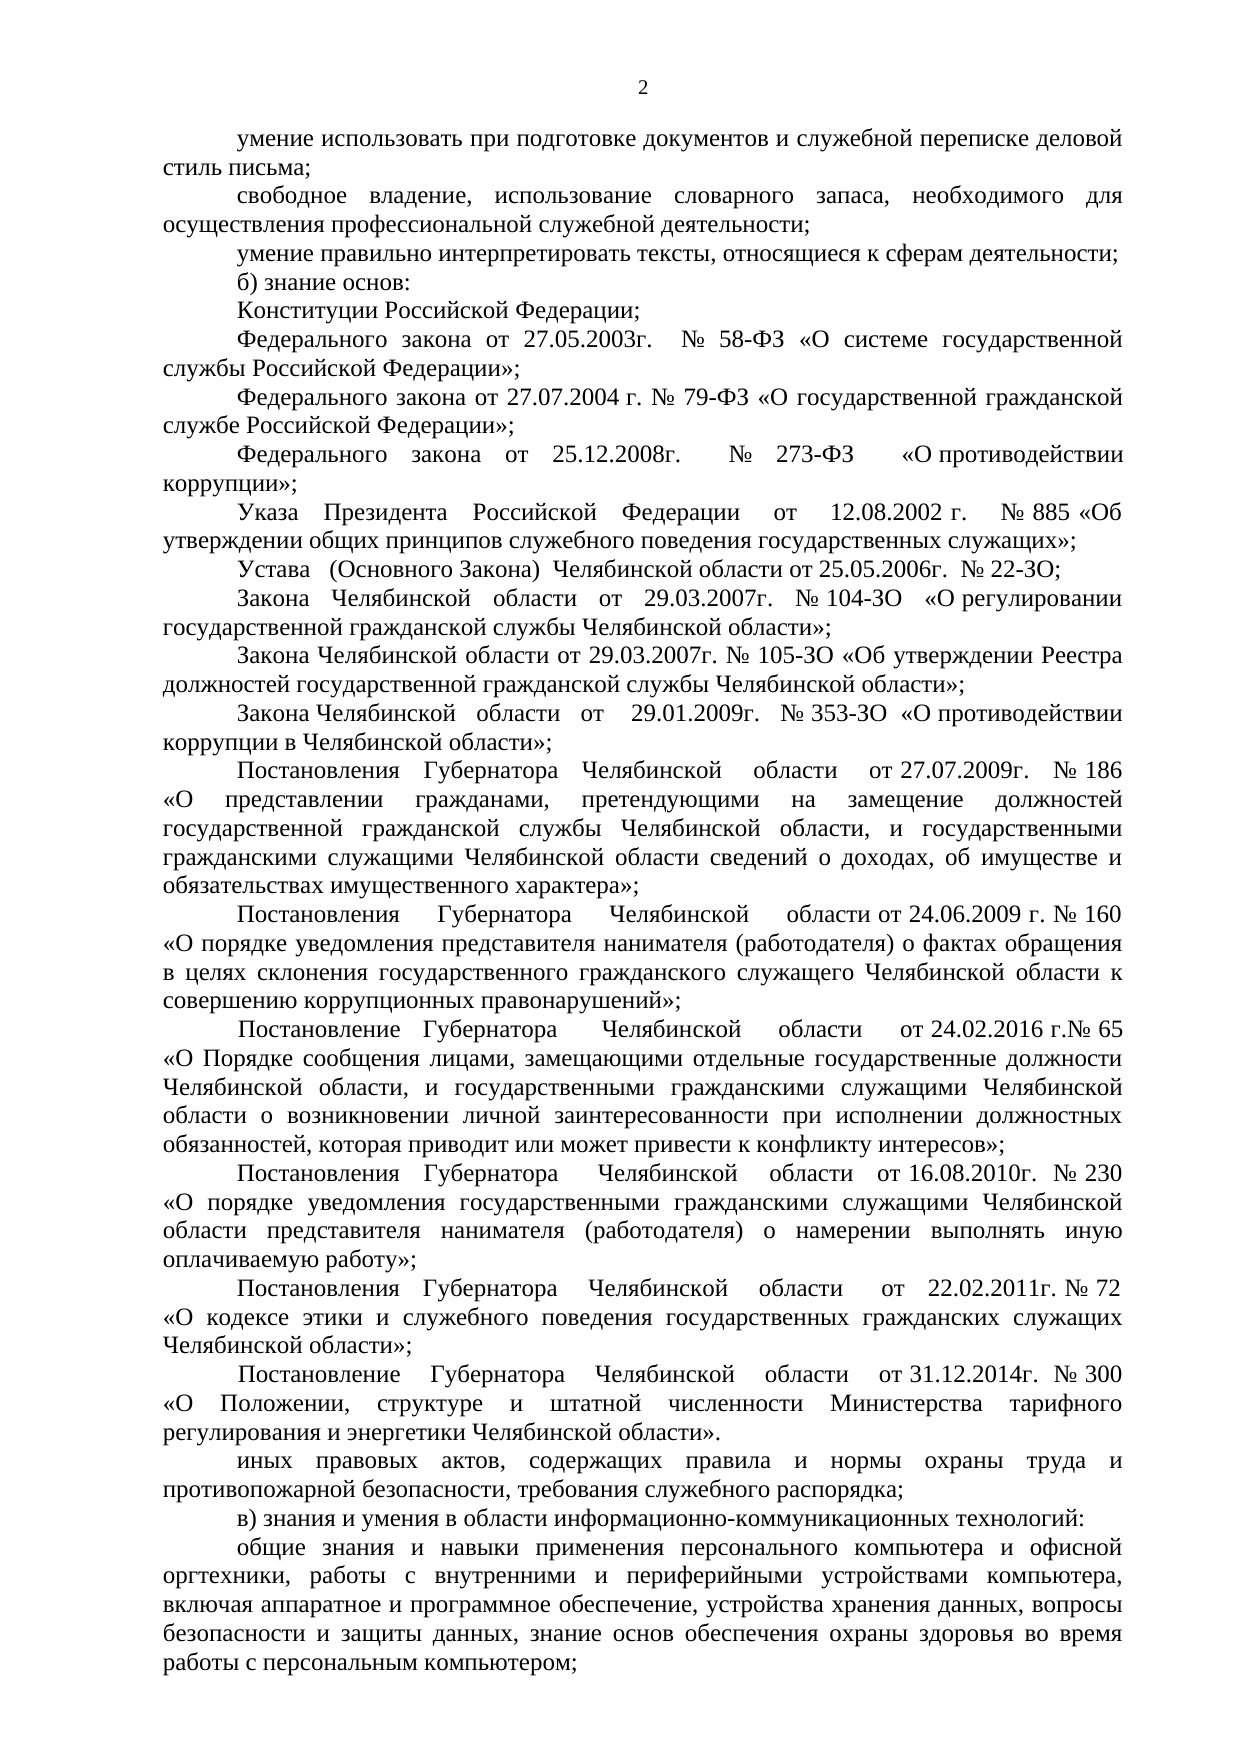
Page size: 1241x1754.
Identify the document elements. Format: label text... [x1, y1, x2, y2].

text Федерального закона от 27.05.2003г. № 58-ФЗ «О системе государственной службы Российской Федерации»; [163, 324, 1123, 382]
text общие знания и навыки применения персонального компьютера и офисной оргтехники, работы с внутренними и периферийными устройствами компьютера, включая аппаратное и программное обеспечение, устройства хранения данных, вопросы безопасности и защиты данных, знание основ обеспечения охраны здоровья во время работы с персональным компьютером; [163, 1532, 1123, 1676]
text Постановления Губернатора Челябинской области от 16.08.2010г. № 230 «О порядке уведомления государственными гражданскими служащими Челябинской области представителя нанимателя (работодателя) о намерении выполнять иную оплачиваемую работу»; [163, 1158, 1123, 1273]
text Постановления Губернатора Челябинской области от 27.07.2009г. № 186 «О представлении гражданами, претендующими на замещение должностей государственной гражданской службы Челябинской области, и государственными гражданскими служащими Челябинской области сведений о доходах, об имуществе и обязательствах имущественного характера»; [163, 756, 1123, 899]
text Конституции Российской Федерации; [163, 296, 1123, 324]
text Постановления Губернатора Челябинской области от 22.02.2011г. № 72 «О кодексе этики и служебного поведения государственных гражданских служащих Челябинской области»; [163, 1273, 1123, 1359]
text б) знание основ: [163, 267, 1123, 296]
text Федерального закона от 25.12.2008г. № 273-ФЗ «О противодействии коррупции»; [163, 439, 1123, 497]
text Закона Челябинской области от 29.03.2007г. № 104-ЗО «О регулировании государственной гражданской службы Челябинской области»; [163, 583, 1123, 641]
text Указа Президента Российской Федерации от 12.08.2002 г. № 885 «Об утверждении общих принципов служебного поведения государственных служащих»; [163, 497, 1123, 554]
text иных правовых актов, содержащих правила и нормы охраны труда и противопожарной безопасности, требования служебного распорядка; [163, 1446, 1123, 1503]
text Закона Челябинской области от 29.01.2009г. № 353-ЗО «О противодействии коррупции в Челябинской области»; [163, 698, 1123, 756]
text Постановление Губернатора Челябинской области от 24.02.2016 г.№ 65 «О Порядке сообщения лицами, замещающими отдельные государственные должности Челябинской области, и государственными гражданскими служащими Челябинской области о возникновении личной заинтересованности при исполнении должностных обязанностей, которая приводит или может привести к конфликту интересов»; [163, 1014, 1123, 1158]
text Устава (Основного Закона) Челябинской области от 25.05.2006г. № 22-ЗО; [163, 554, 1123, 583]
text Постановления Губернатора Челябинской области от 24.06.2009 г. № 160 «О порядке уведомления представителя нанимателя (работодателя) о фактах обращения в целях склонения государственного гражданского служащего Челябинской области к совершению коррупционных правонарушений»; [163, 899, 1123, 1014]
text умение использовать при подготовке документов и служебной переписке деловой стиль письма; [163, 123, 1123, 181]
text Федерального закона от 27.07.2004 г. № 79-ФЗ «О государственной гражданской службе Российской Федерации»; [163, 382, 1123, 439]
text свободное владение, использование словарного запаса, необходимого для осуществления профессиональной служебной деятельности; [163, 181, 1123, 238]
text умение правильно интерпретировать тексты, относящиеся к сферам деятельности; [163, 238, 1123, 267]
text в) знания и умения в области информационно-коммуникационных технологий: [163, 1503, 1123, 1532]
text Постановление Губернатора Челябинской области от 31.12.2014г. № 300 «О Положении, структуре и штатной численности Министерства тарифного регулирования и энергетики Челябинской области». [163, 1359, 1123, 1446]
text Закона Челябинской области от 29.03.2007г. № 105-ЗО «Об утверждении Реестра должностей государственной гражданской службы Челябинской области»; [163, 641, 1123, 698]
